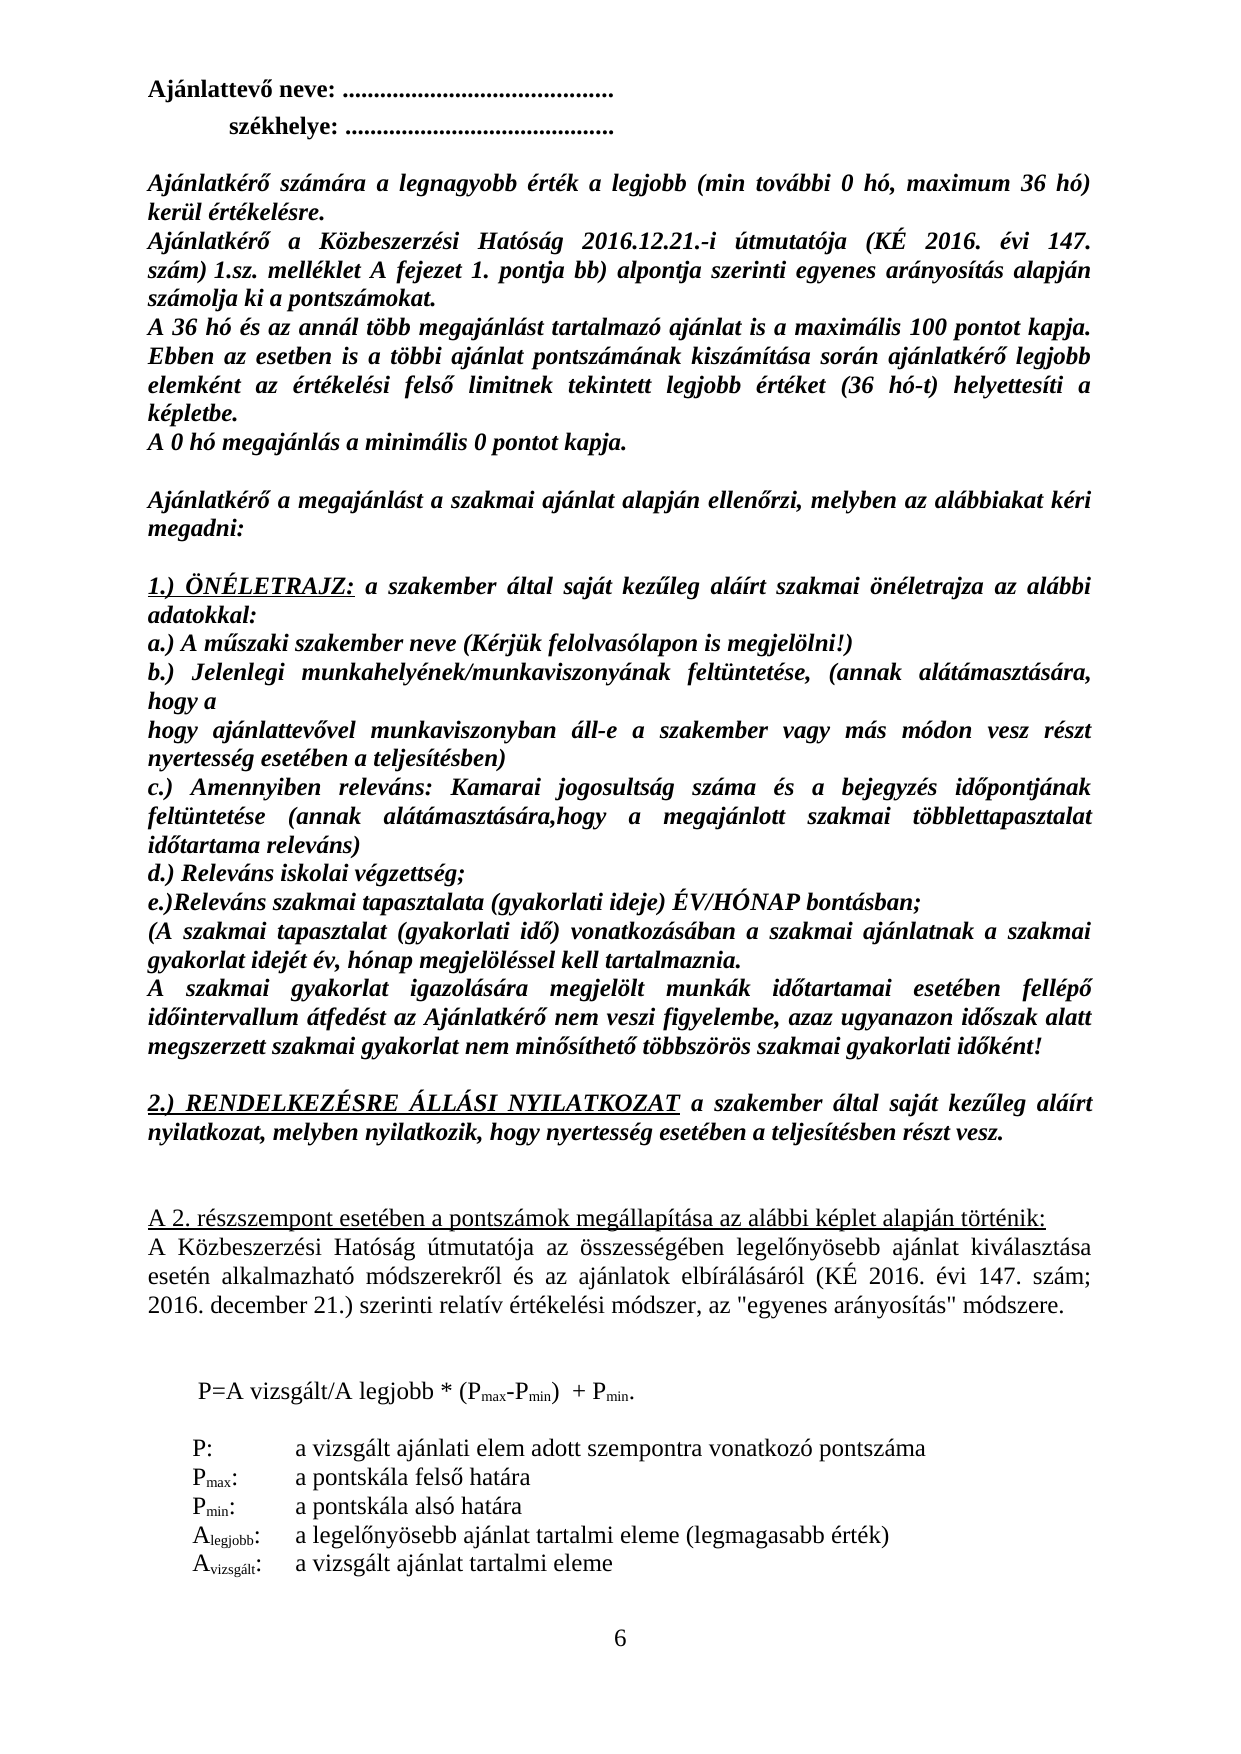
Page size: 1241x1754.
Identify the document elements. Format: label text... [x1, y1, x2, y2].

text Ajánlatkérő a Közbeszerzési Hatóság 2016.12.21.-i útmutatója (KÉ 2016. évi 147. szám) 1.sz. melléklet A fejezet 1. pontja bb) alpontja szerinti egyenes arányosítás alapján számolja ki a pontszámokat. [148, 226, 1092, 312]
text c.) Amennyiben releváns: Kamarai jogosultság száma és a bejegyzés időpontjának feltüntetése (annak alátámasztására,hogy a megajánlott szakmai többlettapasztalat időtartama releváns) [148, 772, 1092, 858]
text d.) Releváns iskolai végzettség; [148, 858, 1092, 887]
text A 0 hó megajánlás a minimális 0 pontot kapja. [148, 427, 1092, 456]
text A 2. részszempont esetében a pontszámok megállapítása az alábbi képlet alapján történik: [148, 1203, 1092, 1232]
text 1.) ÖNÉLETRAJZ: a szakember által saját kezűleg aláírt szakmai önéletrajza az alábbi adatokkal: [148, 571, 1092, 628]
text 2.) RENDELKEZÉSRE ÁLLÁSI NYILATKOZAT a szakember által saját kezűleg aláírt nyilatkozat, melyben nyilatkozik, hogy nyertesség esetében a teljesítésben részt vesz. [148, 1088, 1092, 1146]
text (A szakmai tapasztalat (gyakorlati idő) vonatkozásában a szakmai ajánlatnak a szakmai gyakorlat idejét év, hónap megjelöléssel kell tartalmaznia. [148, 916, 1092, 973]
text b.) Jelenlegi munkahelyének/munkaviszonyának feltüntetése, (annak alátámasztására, hogy a [148, 657, 1092, 715]
list P=A vizsgált/A legjobb * (Pmax-Pmin) + Pmin. [148, 1376, 1092, 1405]
text Ajánlatkérő a megajánlást a szakmai ajánlat alapján ellenőrzi, melyben az alábbiakat kéri megadni: [148, 485, 1092, 542]
text A szakmai gyakorlat igazolására megjelölt munkák időtartamai esetében fellépő időintervallum átfedést az Ajánlatkérő nem veszi figyelembe, azaz ugyanazon időszak alatt megszerzett szakmai gyakorlat nem minősíthető többszörös szakmai gyakorlati időként! [148, 973, 1092, 1060]
text Ajánlatkérő számára a legnagyobb érték a legjobb (min további 0 hó, maximum 36 hó) kerül értékelésre. [148, 168, 1092, 226]
text P: a vizsgált ajánlati elem adott szempontra vonatkozó pontszáma Pmax: a pontskála felső határa Pmin: a pontskála alsó határa Alegjobb: a legelőnyösebb ajánlat tartalmi eleme (legmagasabb érték) Avizsgált: a vizsgált ajánlat tartalmi eleme [192, 1433, 1092, 1577]
text hogy ajánlattevővel munkaviszonyban áll-e a szakember vagy más módon vesz részt nyertesség esetében a teljesítésben) [148, 715, 1092, 772]
text a.) A műszaki szakember neve (Kérjük felolvasólapon is megjelölni!) [148, 628, 1092, 657]
text A 36 hó és az annál több megajánlást tartalmazó ajánlat is a maximális 100 pontot kapja. Ebben az esetben is a többi ajánlat pontszámának kiszámítása során ajánlatkérő legjobb elemként az értékelési felső limitnek tekintett legjobb értéket (36 hó-t) helyettesíti a képletbe. [148, 312, 1092, 427]
text A Közbeszerzési Hatóság útmutatója az összességében legelőnyösebb ajánlat kiválasztása esetén alkalmazható módszerekről és az ajánlatok elbírálásáról (KÉ 2016. évi 147. szám; 2016. december 21.) szerinti relatív értékelési módszer, az "egyenes arányosítás" módszere. [148, 1232, 1092, 1318]
text e.)Releváns szakmai tapasztalata (gyakorlati ideje) ÉV/HÓNAP bontásban; [148, 887, 1092, 916]
